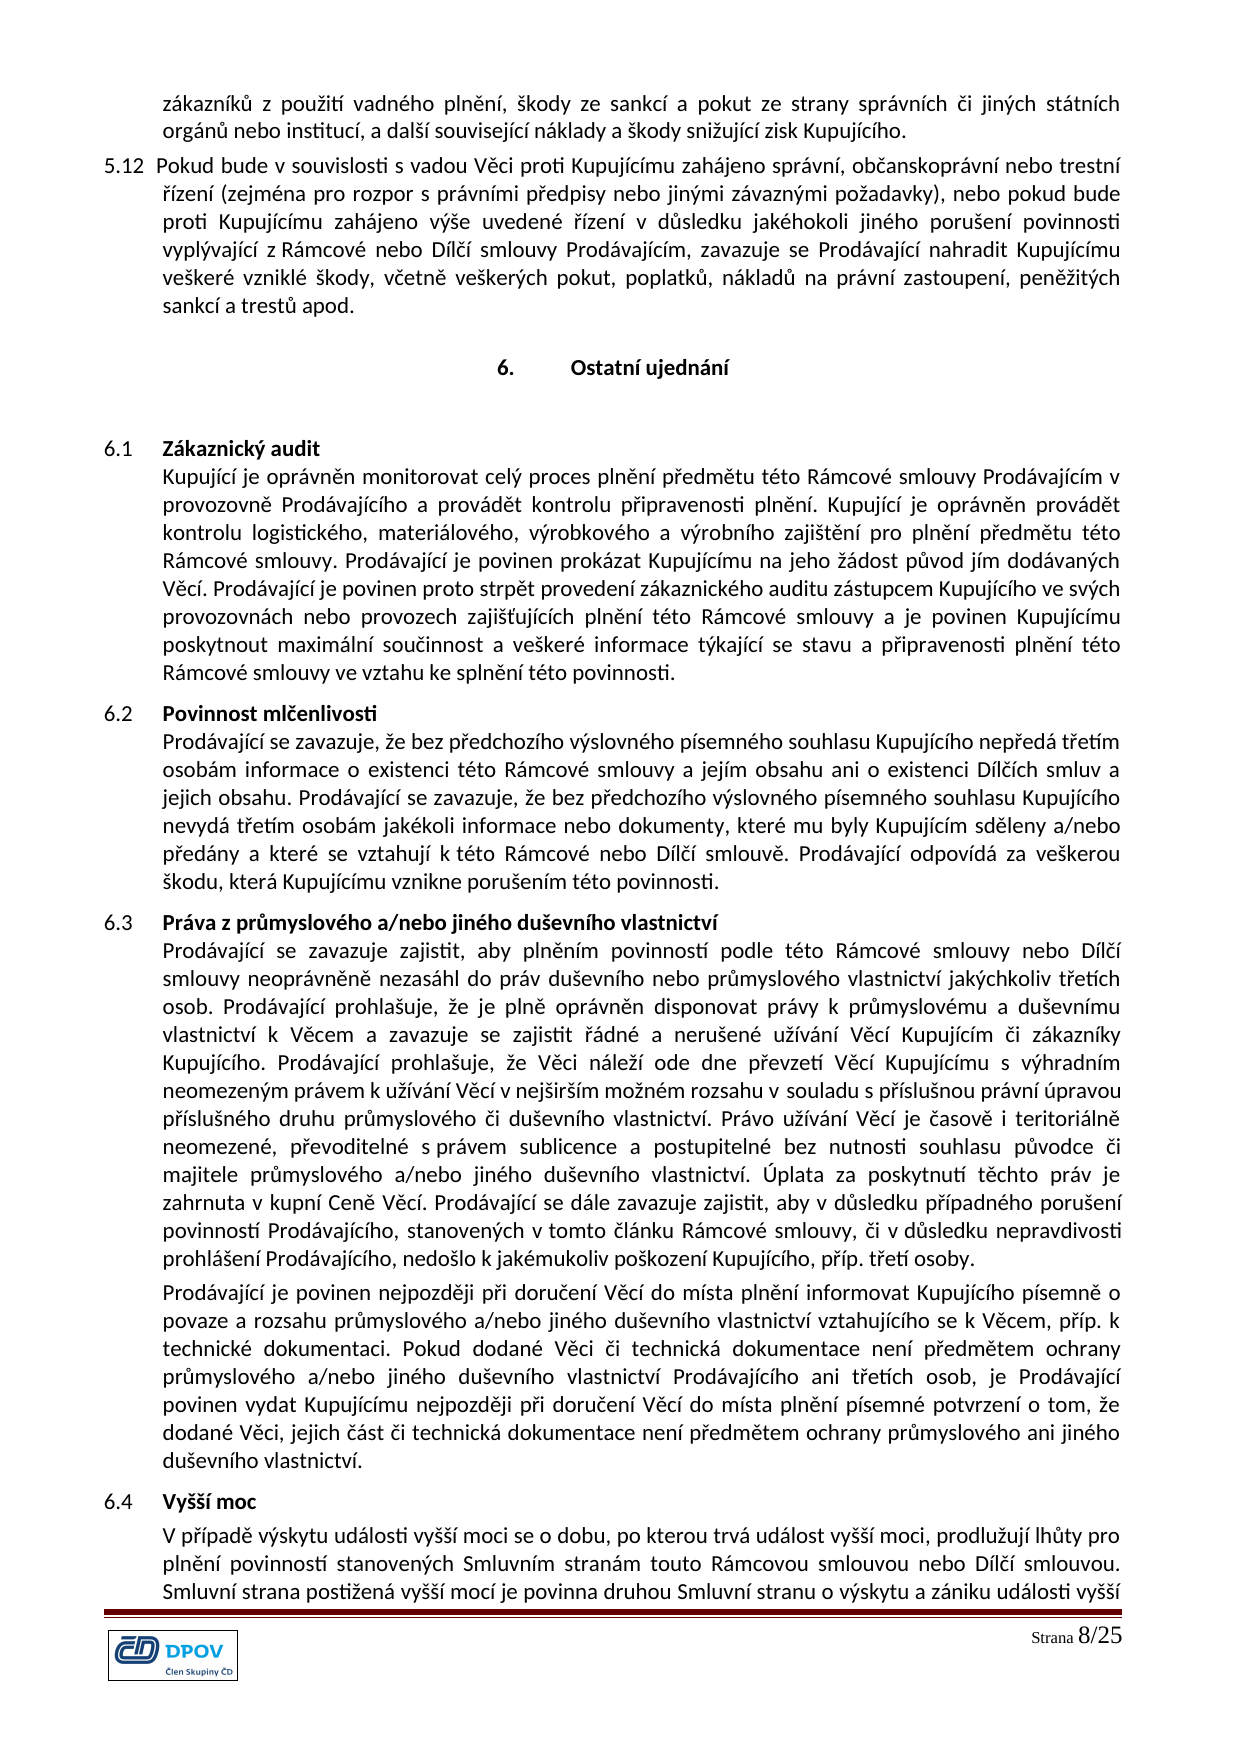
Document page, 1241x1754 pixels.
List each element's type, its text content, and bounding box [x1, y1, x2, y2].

list Prodávající se zavazuje zajistit, aby plněním povinností podle této Rámcové smlouvy nebo Dílčí smlouvy neoprávněně nezasáhl do práv duševního nebo průmyslového vlastnictví jakýchkoliv třetích osob. Prodávající prohlašuje, že je plně oprávněn disponovat právy k průmyslovému a duševnímu vlastnictví k Věcem a zavazuje se zajistit řádné a nerušené užívání Věcí Kupujícím či zákazníky Kupujícího. Prodávající prohlašuje, že Věci náleží ode dne převzetí Věcí Kupujícímu s výhradním neomezeným právem k užívání Věcí v nejširším možném rozsahu v souladu s příslušnou právní úpravou příslušného druhu průmyslového či duševního vlastnictví. Právo užívání Věcí je časově i teritoriálně neomezené, převoditelné s právem sublicence a postupitelné bez nutnosti souhlasu původce či majitele průmyslového a/nebo jiného duševního vlastnictví. Úplata za poskytnutí těchto práv je zahrnuta v kupní Ceně Věcí. Prodávající se dále zavazuje zajistit, aby v důsledku případného porušení povinností Prodávajícího, stanovených v tomto článku Rámcové smlouvy, či v důsledku nepravdivosti prohlášení Prodávajícího, nedošlo k jakémukoliv poškození Kupujícího, příp. třetí osoby. [162, 936, 1122, 1272]
picture [109, 1631, 237, 1680]
list Povinnost mlčenlivosti [103, 699, 1122, 727]
text 6. Ostatní ujednání [103, 353, 1122, 381]
list Prodávající je povinen nejpozději při doručení Věcí do místa plnění informovat Kupujícího písemně o povaze a rozsahu průmyslového a/nebo jiného duševního vlastnictví vztahujícího se k Věcem, příp. k technické dokumentaci. Pokud dodané Věci či technická dokumentace není předmětem ochrany průmyslového a/nebo jiného duševního vlastnictví Prodávajícího ani třetích osob, je Prodávající povinen vydat Kupujícímu nejpozději při doručení Věcí do místa plnění písemné potvrzení o tom, že dodané Věci, jejich část či technická dokumentace není předmětem ochrany průmyslového ani jiného duševního vlastnictví. [162, 1278, 1122, 1474]
list Kupující je oprávněn monitorovat celý proces plnění předmětu této Rámcové smlouvy Prodávajícím v provozovně Prodávajícího a provádět kontrolu připravenosti plnění. Kupující je oprávněn provádět kontrolu logistického, materiálového, výrobkového a výrobního zajištění pro plnění předmětu této Rámcové smlouvy. Prodávající je povinen prokázat Kupujícímu na jeho žádost původ jím dodávaných Věcí. Prodávající je povinen proto strpět provedení zákaznického auditu zástupcem Kupujícího ve svých provozovnách nebo provozech zajišťujících plnění této Rámcové smlouvy a je povinen Kupujícímu poskytnout maximální součinnost a veškeré informace týkající se stavu a připravenosti plnění této Rámcové smlouvy ve vztahu ke splnění této povinnosti. [162, 462, 1122, 687]
list Prodávající se zavazuje, že bez předchozího výslovného písemného souhlasu Kupujícího nepředá třetím osobám informace o existenci této Rámcové smlouvy a jejím obsahu ani o existenci Dílčích smluv a jejich obsahu. Prodávající se zavazuje, že bez předchozího výslovného písemného souhlasu Kupujícího nevydá třetím osobám jakékoli informace nebo dokumenty, které mu byly Kupujícím sděleny a/nebo předány a které se vztahují k této Rámcové nebo Dílčí smlouvě. Prodávající odpovídá za veškerou škodu, která Kupujícímu vznikne porušením této povinnosti. [162, 727, 1122, 895]
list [103, 89, 1122, 145]
list 6.4 Vyšší moc [103, 1487, 1122, 1515]
list 6.3 Práva z průmyslového a/nebo jiného duševního vlastnictví [103, 908, 1122, 936]
list Pokud bude v souvislosti s vadou Věci proti Kupujícímu zahájeno správní, občanskoprávní nebo trestní řízení (zejména pro rozpor s právními předpisy nebo jinými závaznými požadavky), nebo pokud bude proti Kupujícímu zahájeno výše uvedené řízení v důsledku jakéhokoli jiného porušení povinnosti vyplývající z Rámcové nebo Dílčí smlouvy Prodávajícím, zavazuje se Prodávající nahradit Kupujícímu veškeré vzniklé škody, včetně veškerých pokut, poplatků, nákladů na právní zastoupení, peněžitých sankcí a trestů apod. [103, 151, 1122, 319]
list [162, 1521, 1122, 1605]
list Zákaznický audit [103, 434, 1122, 462]
